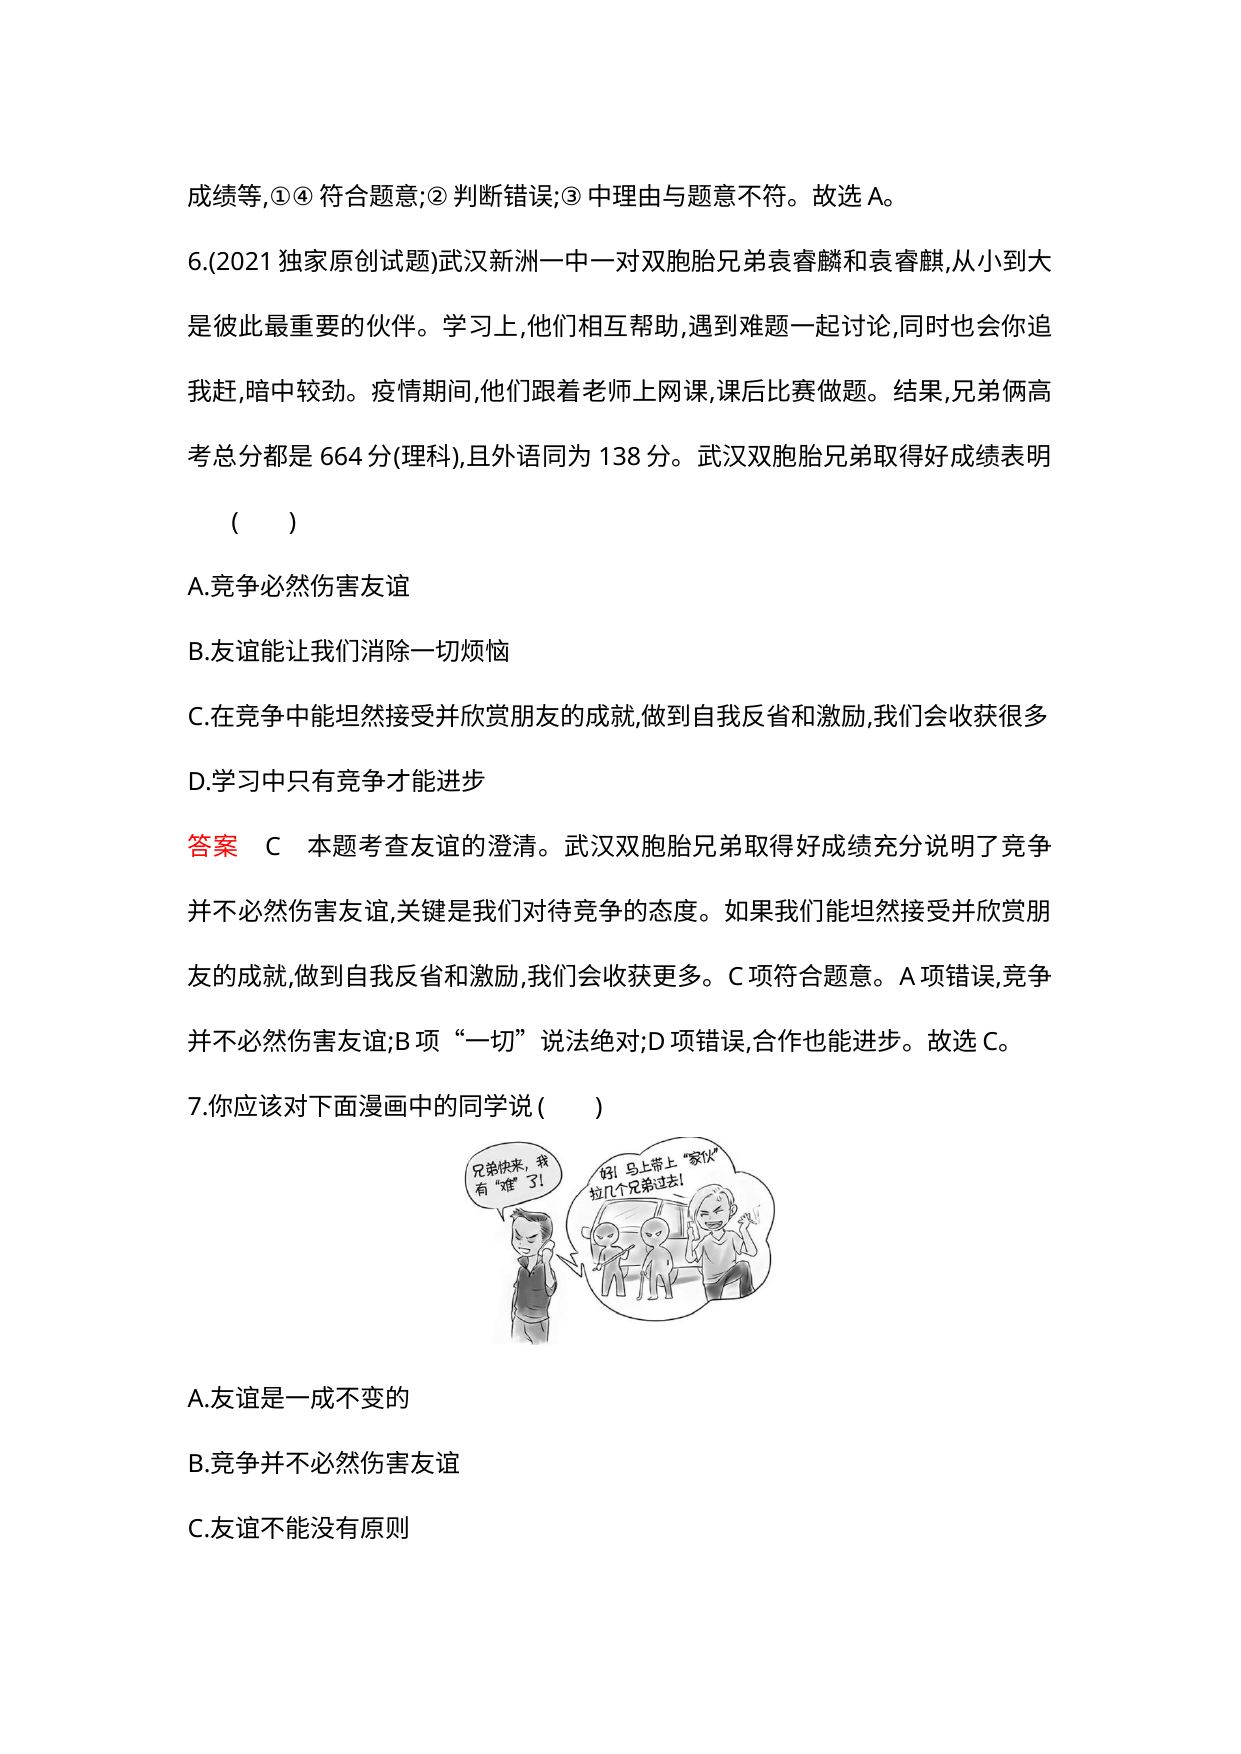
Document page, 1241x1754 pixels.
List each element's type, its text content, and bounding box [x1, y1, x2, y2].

text C.友谊不能没有原则 [187, 1494, 1053, 1559]
text B.竞争并不必然伤害友谊 [187, 1429, 1053, 1494]
text A.竞争必然伤害友谊 [187, 552, 1053, 617]
text A.友谊是一成不变的 [187, 1364, 1053, 1429]
text C.在竞争中能坦然接受并欣赏朋友的成就,做到自我反省和激励,我们会收获很多 [187, 682, 1053, 747]
text D.学习中只有竞争才能进步 [187, 747, 1053, 812]
text 答案 C 本题考查友谊的澄清。武汉双胞胎兄弟取得好成绩充分说明了竞争并不必然伤害友谊,关键是我们对待竞争的态度。如果我们能坦然接受并欣赏朋友的成就,做到自我反省和激励,我们会收获更多。C项符合题意。A项错误,竞争并不必然伤害友谊;B项“一切”说法绝对;D项错误,合作也能进步。故选C。 [187, 812, 1053, 1072]
text 6.(2021独家原创试题)武汉新洲一中一对双胞胎兄弟袁睿麟和袁睿麒,从小到大是彼此最重要的伙伴。学习上,他们相互帮助,遇到难题一起讨论,同时也会你追我赶,暗中较劲。疫情期间,他们跟着老师上网课,课后比赛做题。结果,兄弟俩高考总分都是664分(理科),且外语同为138分。武汉双胞胎兄弟取得好成绩表明 ( ) [187, 227, 1053, 552]
text 7.你应该对下面漫画中的同学说 ( ) [187, 1072, 1053, 1137]
text B.友谊能让我们消除一切烦恼 [187, 617, 1053, 682]
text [187, 162, 1053, 227]
picture [464, 1137, 776, 1345]
